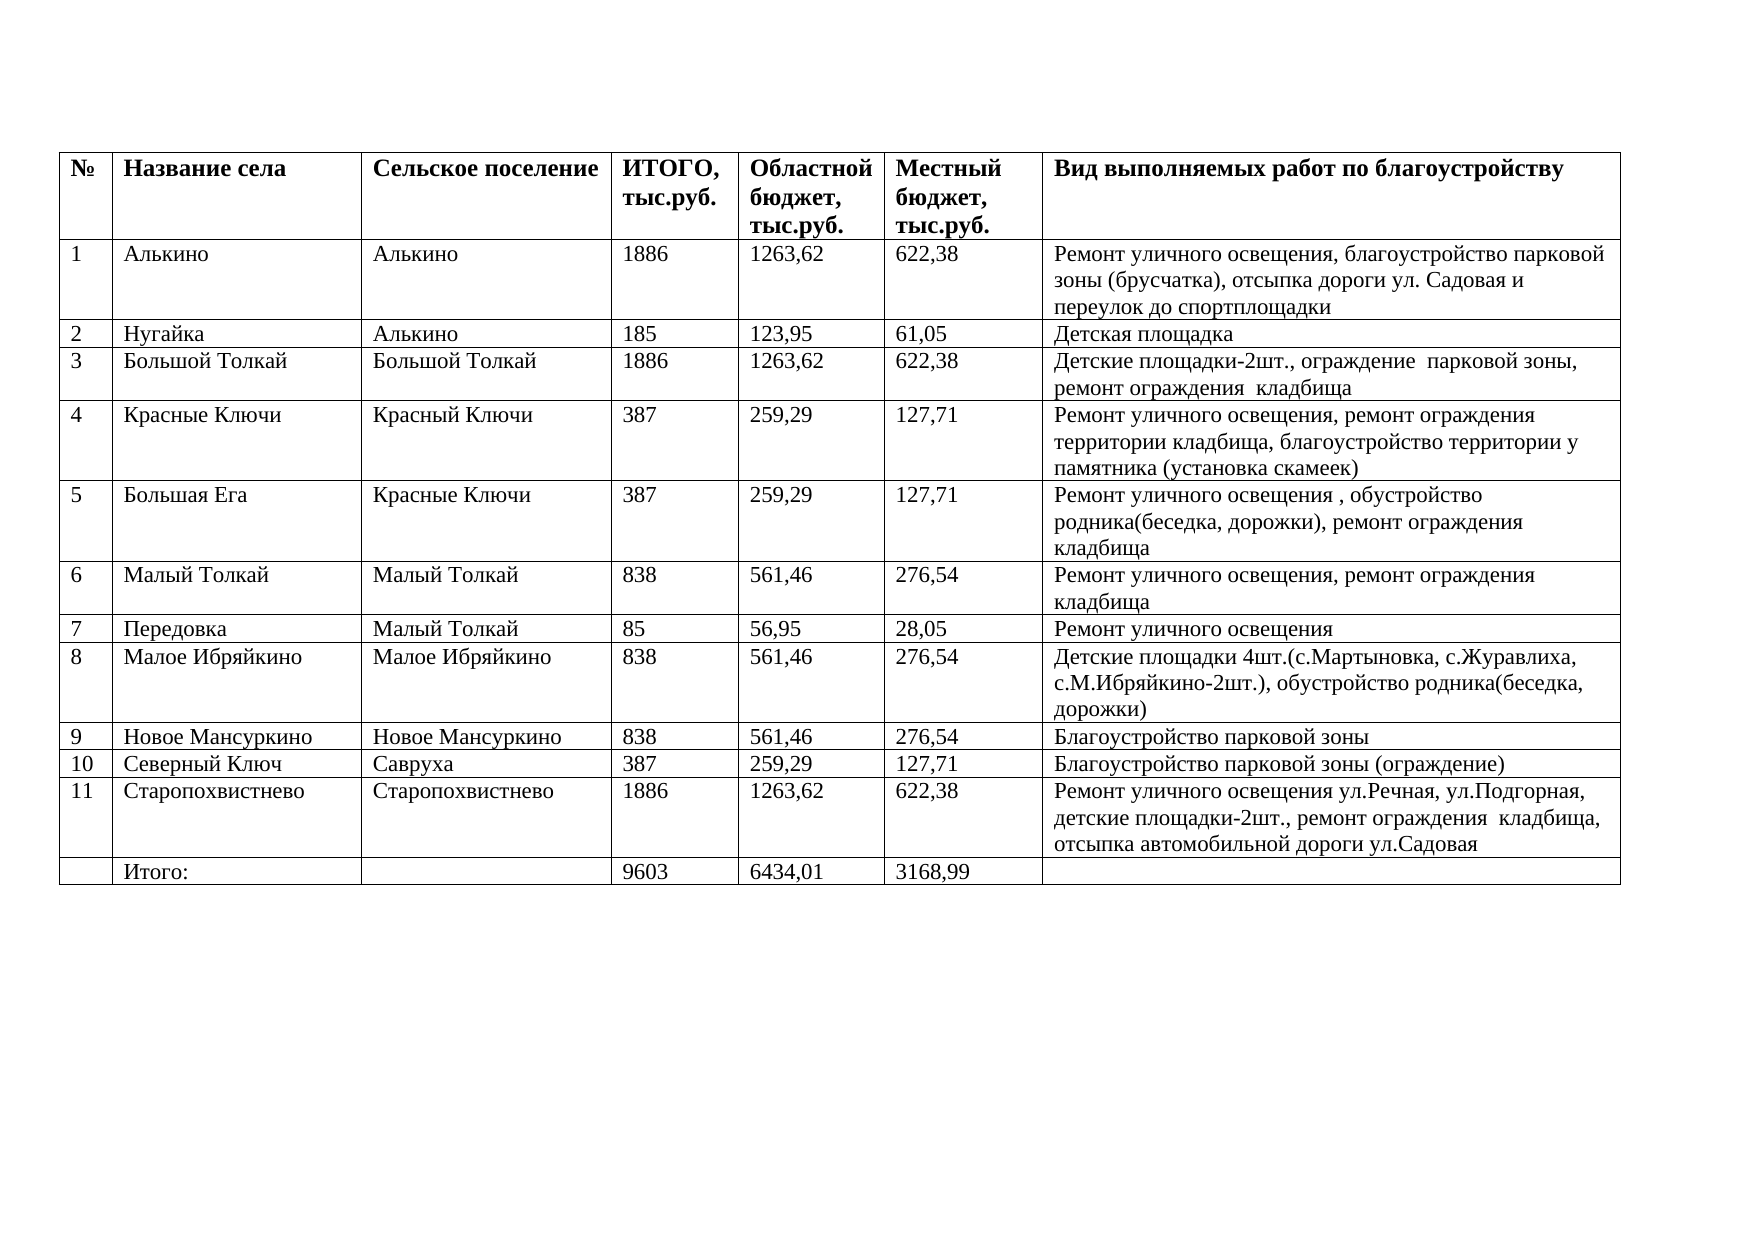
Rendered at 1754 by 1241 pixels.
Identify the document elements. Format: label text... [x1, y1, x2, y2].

table_header Название села [113, 153, 361, 239]
table_cell Благоустройство парковой зоны [1043, 723, 1620, 749]
table_cell 622,38 [885, 778, 1042, 857]
table_cell 1886 [612, 240, 738, 319]
table_cell Ремонт уличного освещения, ремонт ограждения кладбища [1043, 562, 1620, 614]
table_cell Савруха [362, 750, 611, 777]
table_cell 387 [612, 481, 738, 561]
table_cell Благоустройство парковой зоны (ограждение) [1043, 750, 1620, 777]
table_header Сельское поселение [362, 153, 611, 239]
table_cell 1263,62 [739, 778, 884, 857]
table_cell Большой Толкай [113, 348, 361, 400]
table_cell 9603 [612, 858, 738, 884]
table_cell 127,71 [885, 481, 1042, 561]
table_cell 1 [60, 240, 112, 319]
table_cell 259,29 [739, 750, 884, 777]
table_cell 61,05 [885, 320, 1042, 347]
table_cell 6434,01 [739, 858, 884, 884]
table_cell Новое Мансуркино [113, 723, 361, 749]
table_cell 6 [60, 562, 112, 614]
table_cell Итого: [113, 858, 361, 884]
table_cell Ремонт уличного освещения [1043, 615, 1620, 642]
table_cell [1043, 858, 1620, 884]
table_cell 56,95 [739, 615, 884, 642]
table_cell 561,46 [739, 643, 884, 722]
table_cell 127,71 [885, 401, 1042, 480]
table_cell Ремонт уличного освещения , обустройство родника(беседка, дорожки), ремонт ограждения кладбища [1043, 481, 1620, 561]
table_cell Ремонт уличного освещения, ремонт ограждения территории кладбища, благоустройство территории у памятника (установка скамеек) [1043, 401, 1620, 480]
table_cell 123,95 [739, 320, 884, 347]
table_cell Малый Толкай [113, 562, 361, 614]
table_cell 387 [612, 750, 738, 777]
table_cell Малое Ибряйкино [362, 643, 611, 722]
table_cell Красный Ключи [362, 401, 611, 480]
table_cell 276,54 [885, 562, 1042, 614]
table_cell 838 [612, 562, 738, 614]
table_header Областной бюджет, тыс.руб. [739, 153, 884, 239]
table_cell Детские площадки-2шт., ограждение парковой зоны, ремонт ограждения кладбища [1043, 348, 1620, 400]
table_cell Детская площадка [1043, 320, 1620, 347]
table_cell 9 [60, 723, 112, 749]
table_cell 1263,62 [739, 240, 884, 319]
table_cell Алькино [362, 320, 611, 347]
table_cell 561,46 [739, 723, 884, 749]
table_cell Красные Ключи [362, 481, 611, 561]
table_cell 259,29 [739, 481, 884, 561]
table_cell 622,38 [885, 240, 1042, 319]
table_cell 1886 [612, 348, 738, 400]
table_cell 259,29 [739, 401, 884, 480]
table_cell 1263,62 [739, 348, 884, 400]
table_cell 387 [612, 401, 738, 480]
table_cell 838 [612, 643, 738, 722]
table_cell 2 [60, 320, 112, 347]
table_cell Алькино [113, 240, 361, 319]
table_cell 5 [60, 481, 112, 561]
table_cell Северный Ключ [113, 750, 361, 777]
table_cell 4 [60, 401, 112, 480]
table_cell 8 [60, 643, 112, 722]
table_header Вид выполняемых работ по благоустройству [1043, 153, 1620, 239]
table_cell 28,05 [885, 615, 1042, 642]
table_cell Алькино [362, 240, 611, 319]
table_cell Малый Толкай [362, 615, 611, 642]
table_cell 561,46 [739, 562, 884, 614]
table_cell Старопохвистнево [362, 778, 611, 857]
table_cell 185 [612, 320, 738, 347]
table_cell 838 [612, 723, 738, 749]
table_cell Нугайка [113, 320, 361, 347]
table_cell Большая Ега [113, 481, 361, 561]
table_cell 3168,99 [885, 858, 1042, 884]
table_cell 7 [60, 615, 112, 642]
table_cell Передовка [113, 615, 361, 642]
table_cell 276,54 [885, 723, 1042, 749]
table_cell Старопохвистнево [113, 778, 361, 857]
table_cell 1886 [612, 778, 738, 857]
table_cell Детские площадки 4шт.(с.Мартыновка, с.Журавлиха, с.М.Ибряйкино-2шт.), обустройство родника(беседка, дорожки) [1043, 643, 1620, 722]
table_cell 276,54 [885, 643, 1042, 722]
table_cell Ремонт уличного освещения ул.Речная, ул.Подгорная, детские площадки-2шт., ремонт ограждения кладбища, отсыпка автомобильной дороги ул.Садовая [1043, 778, 1620, 857]
table_cell 3 [60, 348, 112, 400]
table_cell 127,71 [885, 750, 1042, 777]
table_cell [362, 858, 611, 884]
table_cell 11 [60, 778, 112, 857]
table_cell Малый Толкай [362, 562, 611, 614]
table_cell Ремонт уличного освещения, благоустройство парковой зоны (брусчатка), отсыпка дороги ул. Садовая и переулок до спортплощадки [1043, 240, 1620, 319]
table_header ИТОГО, тыс.руб. [612, 153, 738, 239]
table_cell [60, 858, 112, 884]
table_cell 85 [612, 615, 738, 642]
table_cell Новое Мансуркино [362, 723, 611, 749]
table_cell 10 [60, 750, 112, 777]
table_header Местный бюджет, тыс.руб. [885, 153, 1042, 239]
table_cell Красные Ключи [113, 401, 361, 480]
table_cell Малое Ибряйкино [113, 643, 361, 722]
table_cell 622,38 [885, 348, 1042, 400]
table_header № [60, 153, 112, 239]
table_cell Большой Толкай [362, 348, 611, 400]
